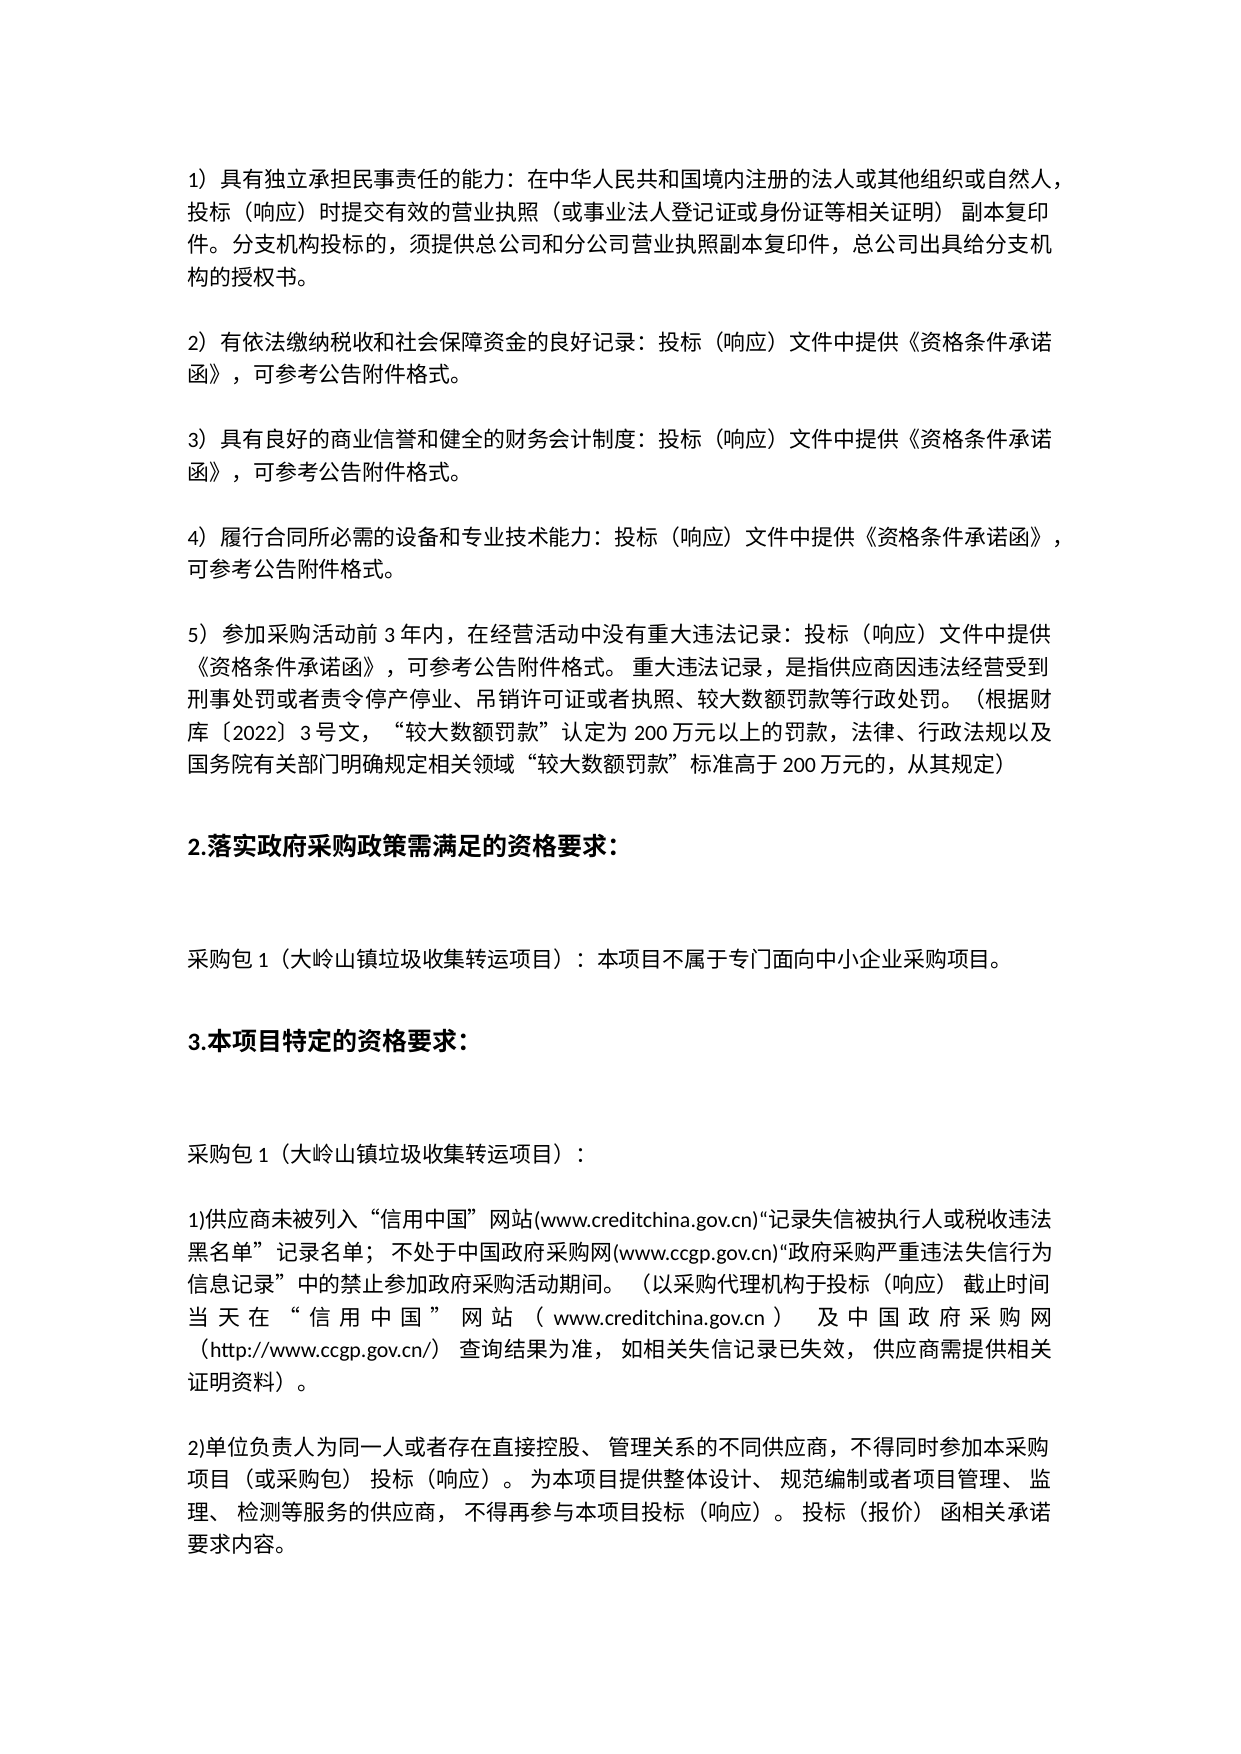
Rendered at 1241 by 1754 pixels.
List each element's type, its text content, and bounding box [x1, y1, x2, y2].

text 1)供应商未被列入“信用中国”网站(www.creditchina.gov.cn)“记录失信被执行人或税收违法黑名单”记录名单； 不处于中国政府采购网(www.ccgp.gov.cn)“政府采购严重违法失信行为信息记录”中的禁止参加政府采购活动期间。 （以采购代理机构于投标（响应） 截止时间当天在“信用中国”网站（www.creditchina.gov.cn） 及中国政府采购网（http://www.ccgp.gov.cn/） 查询结果为准， 如相关失信记录已失效， 供应商需提供相关证明资料）。 [187, 1202, 1053, 1397]
text 1）具有独立承担民事责任的能力：在中华人民共和国境内注册的法人或其他组织或自然人，投标（响应）时提交有效的营业执照（或事业法人登记证或身份证等相关证明） 副本复印件。分支机构投标的，须提供总公司和分公司营业执照副本复印件，总公司出具给分支机构的授权书。 [187, 162, 1053, 292]
text 2）有依法缴纳税收和社会保障资金的良好记录：投标（响应）文件中提供《资格条件承诺函》，可参考公告附件格式。 [187, 324, 1053, 389]
text 采购包1（大岭山镇垃圾收集转运项目）： [187, 1137, 1053, 1169]
text 5）参加采购活动前3年内，在经营活动中没有重大违法记录：投标（响应）文件中提供《资格条件承诺函》，可参考公告附件格式。 重大违法记录，是指供应商因违法经营受到刑事处罚或者责令停产停业、吊销许可证或者执照、较大数额罚款等行政处罚。（根据财库〔2022〕3号文，“较大数额罚款”认定为200万元以上的罚款，法律、行政法规以及国务院有关部门明确规定相关领域“较大数额罚款”标准高于200万元的，从其规定） [187, 617, 1053, 779]
text 4）履行合同所必需的设备和专业技术能力：投标（响应）文件中提供《资格条件承诺函》，可参考公告附件格式。 [187, 519, 1053, 584]
text 采购包1（大岭山镇垃圾收集转运项目）：本项目不属于专门面向中小企业采购项目。 [187, 942, 1053, 974]
text 3.本项目特定的资格要求： [187, 1007, 1053, 1072]
text 3）具有良好的商业信誉和健全的财务会计制度：投标（响应）文件中提供《资格条件承诺函》，可参考公告附件格式。 [187, 422, 1053, 487]
text 2)单位负责人为同一人或者存在直接控股、 管理关系的不同供应商，不得同时参加本采购项目（或采购包） 投标（响应）。 为本项目提供整体设计、 规范编制或者项目管理、 监理、 检测等服务的供应商， 不得再参与本项目投标（响应）。 投标（报价） 函相关承诺要求内容。 [187, 1429, 1053, 1559]
text 2.落实政府采购政策需满足的资格要求： [187, 812, 1053, 877]
